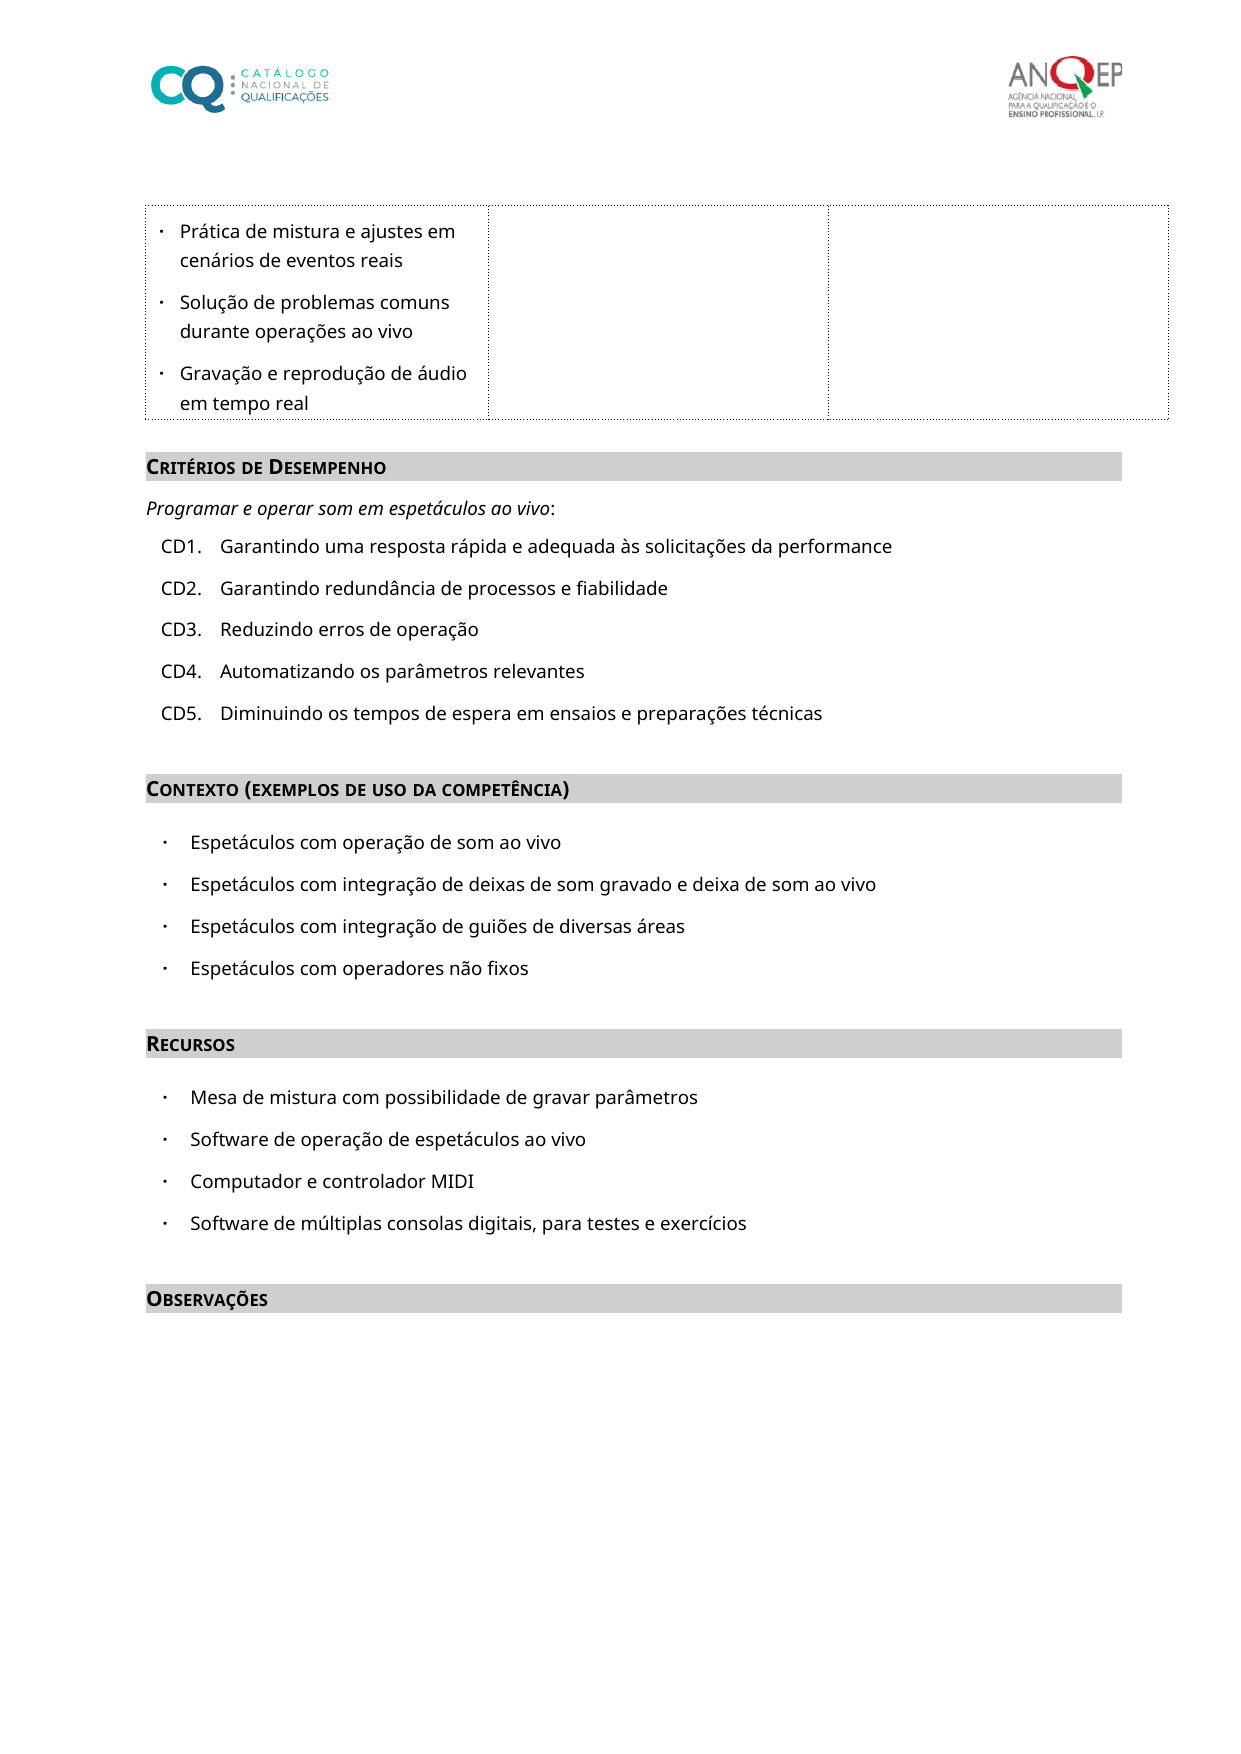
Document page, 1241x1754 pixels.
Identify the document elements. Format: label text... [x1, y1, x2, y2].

list Software de operação de espetáculos ao vivo [161, 1126, 1122, 1152]
list Espetáculos com integração de guiões de diversas áreas [161, 913, 1122, 939]
text CD5. Diminuindo os tempos de espera em ensaios e preparações técnicas [161, 700, 1122, 726]
picture [1008, 56, 1123, 120]
picture [145, 47, 334, 131]
text Contexto (exemplos de uso da competência) [146, 774, 1122, 803]
list Espetáculos com operadores não fixos [161, 955, 1122, 981]
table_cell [829, 205, 1169, 419]
list Espetáculos com integração de deixas de som gravado e deixa de som ao vivo [161, 871, 1122, 897]
text CD3. Reduzindo erros de operação [161, 617, 1122, 642]
text Programar e operar som em espetáculos ao vivo: [146, 495, 1122, 521]
text Observações [146, 1284, 1122, 1313]
list Computador e controlador MIDI [161, 1168, 1122, 1193]
text Critérios de Desempenho [146, 452, 1122, 481]
list Software de múltiplas consolas digitais, para testes e exercícios [161, 1210, 1122, 1235]
text CD1. Garantindo uma resposta rápida e adequada às solicitações da performance [161, 533, 1122, 559]
text CD2. Garantindo redundância de processos e fiabilidade [161, 575, 1122, 600]
text Recursos [146, 1029, 1122, 1058]
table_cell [146, 205, 489, 419]
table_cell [489, 205, 828, 419]
text CD4. Automatizando os parâmetros relevantes [161, 658, 1122, 684]
list Mesa de mistura com possibilidade de gravar parâmetros [161, 1084, 1122, 1110]
list Espetáculos com operação de som ao vivo [161, 830, 1122, 855]
